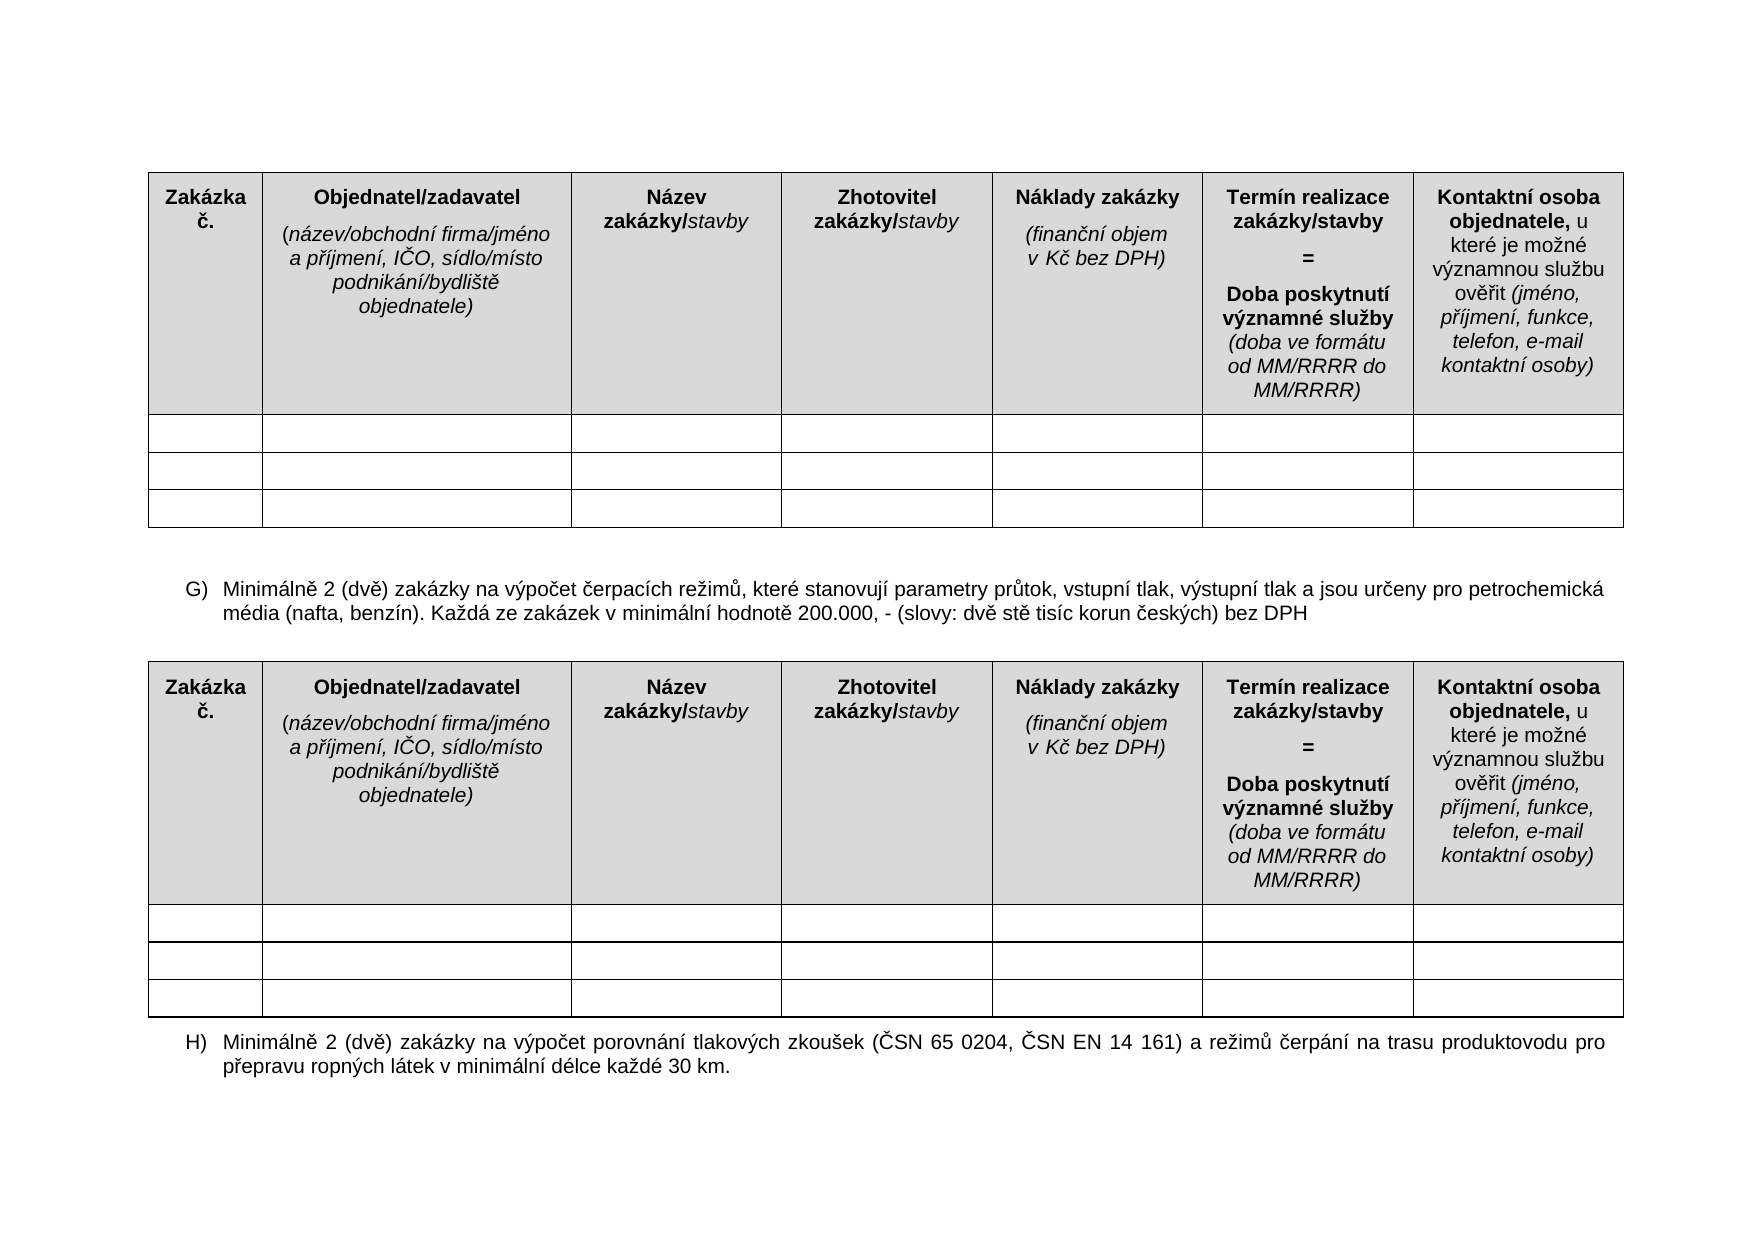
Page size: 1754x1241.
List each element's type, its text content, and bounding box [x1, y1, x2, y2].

table_cell [782, 415, 992, 452]
table_header Zhotovitel zakázky/stavby [782, 662, 992, 904]
table_cell [263, 980, 571, 1016]
table_cell [263, 415, 571, 452]
table_cell [1203, 980, 1413, 1016]
table_header Objednatel/zadavatel (název/obchodní firma/jméno a příjmení, IČO, sídlo/místo podnikání/bydliště objednatele) [263, 173, 571, 414]
table_cell [263, 453, 571, 489]
table_cell [1414, 980, 1623, 1016]
table_cell [149, 980, 262, 1016]
table_cell [1203, 490, 1413, 527]
table_cell [993, 490, 1202, 527]
table_cell [572, 980, 781, 1016]
list Minimálně 2 (dvě) zakázky na výpočet čerpacích režimů, které stanovují parametry průtok, vstupní tlak, výstupní tlak a jsou určeny pro petrochemická média (nafta, benzín). Každá ze zakázek v minimální hodnotě 200.000, - (slovy: dvě stě tisíc korun českých) bez DPH [185, 577, 1606, 625]
table_header Zhotovitel zakázky/stavby [782, 173, 992, 414]
table_cell [1414, 490, 1623, 527]
table_cell [1414, 453, 1623, 489]
table_header Název zakázky/stavby [572, 662, 781, 904]
table_cell [149, 905, 262, 941]
table_cell [782, 943, 992, 979]
table_header Zakázka č. [149, 173, 262, 414]
table_cell [572, 943, 781, 979]
table_cell [1203, 415, 1413, 452]
table_header Náklady zakázky (finanční objem v Kč bez DPH) [993, 173, 1202, 414]
table_cell [993, 980, 1202, 1016]
table_header Termín realizace zakázky/stavby = Doba poskytnutí významné služby (doba ve formátu od MM/RRRR do MM/RRRR) [1203, 173, 1413, 414]
table_cell [782, 490, 992, 527]
table_cell [263, 905, 571, 941]
table_cell [1414, 943, 1623, 979]
table_cell [1414, 415, 1623, 452]
table_cell [1414, 905, 1623, 941]
table_header Náklady zakázky (finanční objem v Kč bez DPH) [993, 662, 1202, 904]
table_cell [149, 415, 262, 452]
table_cell [1203, 943, 1413, 979]
table_cell [263, 943, 571, 979]
table_cell [149, 490, 262, 527]
table_cell [993, 943, 1202, 979]
table_cell [782, 905, 992, 941]
table_header Termín realizace zakázky/stavby = Doba poskytnutí významné služby (doba ve formátu od MM/RRRR do MM/RRRR) [1203, 662, 1413, 904]
table_header Název zakázky/stavby [572, 173, 781, 414]
table_cell [993, 905, 1202, 941]
table_header Objednatel/zadavatel (název/obchodní firma/jméno a příjmení, IČO, sídlo/místo podnikání/bydliště objednatele) [263, 662, 571, 904]
table_cell [1203, 905, 1413, 941]
table_cell [993, 453, 1202, 489]
table_cell [149, 943, 262, 979]
table_cell [149, 453, 262, 489]
table_cell [1203, 453, 1413, 489]
table_cell [572, 905, 781, 941]
table_header Zakázka č. [149, 662, 262, 904]
table_cell [782, 453, 992, 489]
table_cell [572, 453, 781, 489]
table_cell [572, 490, 781, 527]
table_cell [782, 980, 992, 1016]
table_header Kontaktní osoba objednatele, u které je možné významnou službu ověřit (jméno, příjmení, funkce, telefon, e-mail kontaktní osoby) [1414, 173, 1623, 414]
table_cell [572, 415, 781, 452]
table_cell [263, 490, 571, 527]
list Minimálně 2 (dvě) zakázky na výpočet porovnání tlakových zkoušek (ČSN 65 0204, ČSN EN 14 161) a režimů čerpání na trasu produktovodu pro přepravu ropných látek v minimální délce každé 30 km. [185, 1030, 1606, 1078]
table_cell [993, 415, 1202, 452]
table_header Kontaktní osoba objednatele, u které je možné významnou službu ověřit (jméno, příjmení, funkce, telefon, e-mail kontaktní osoby) [1414, 662, 1623, 904]
